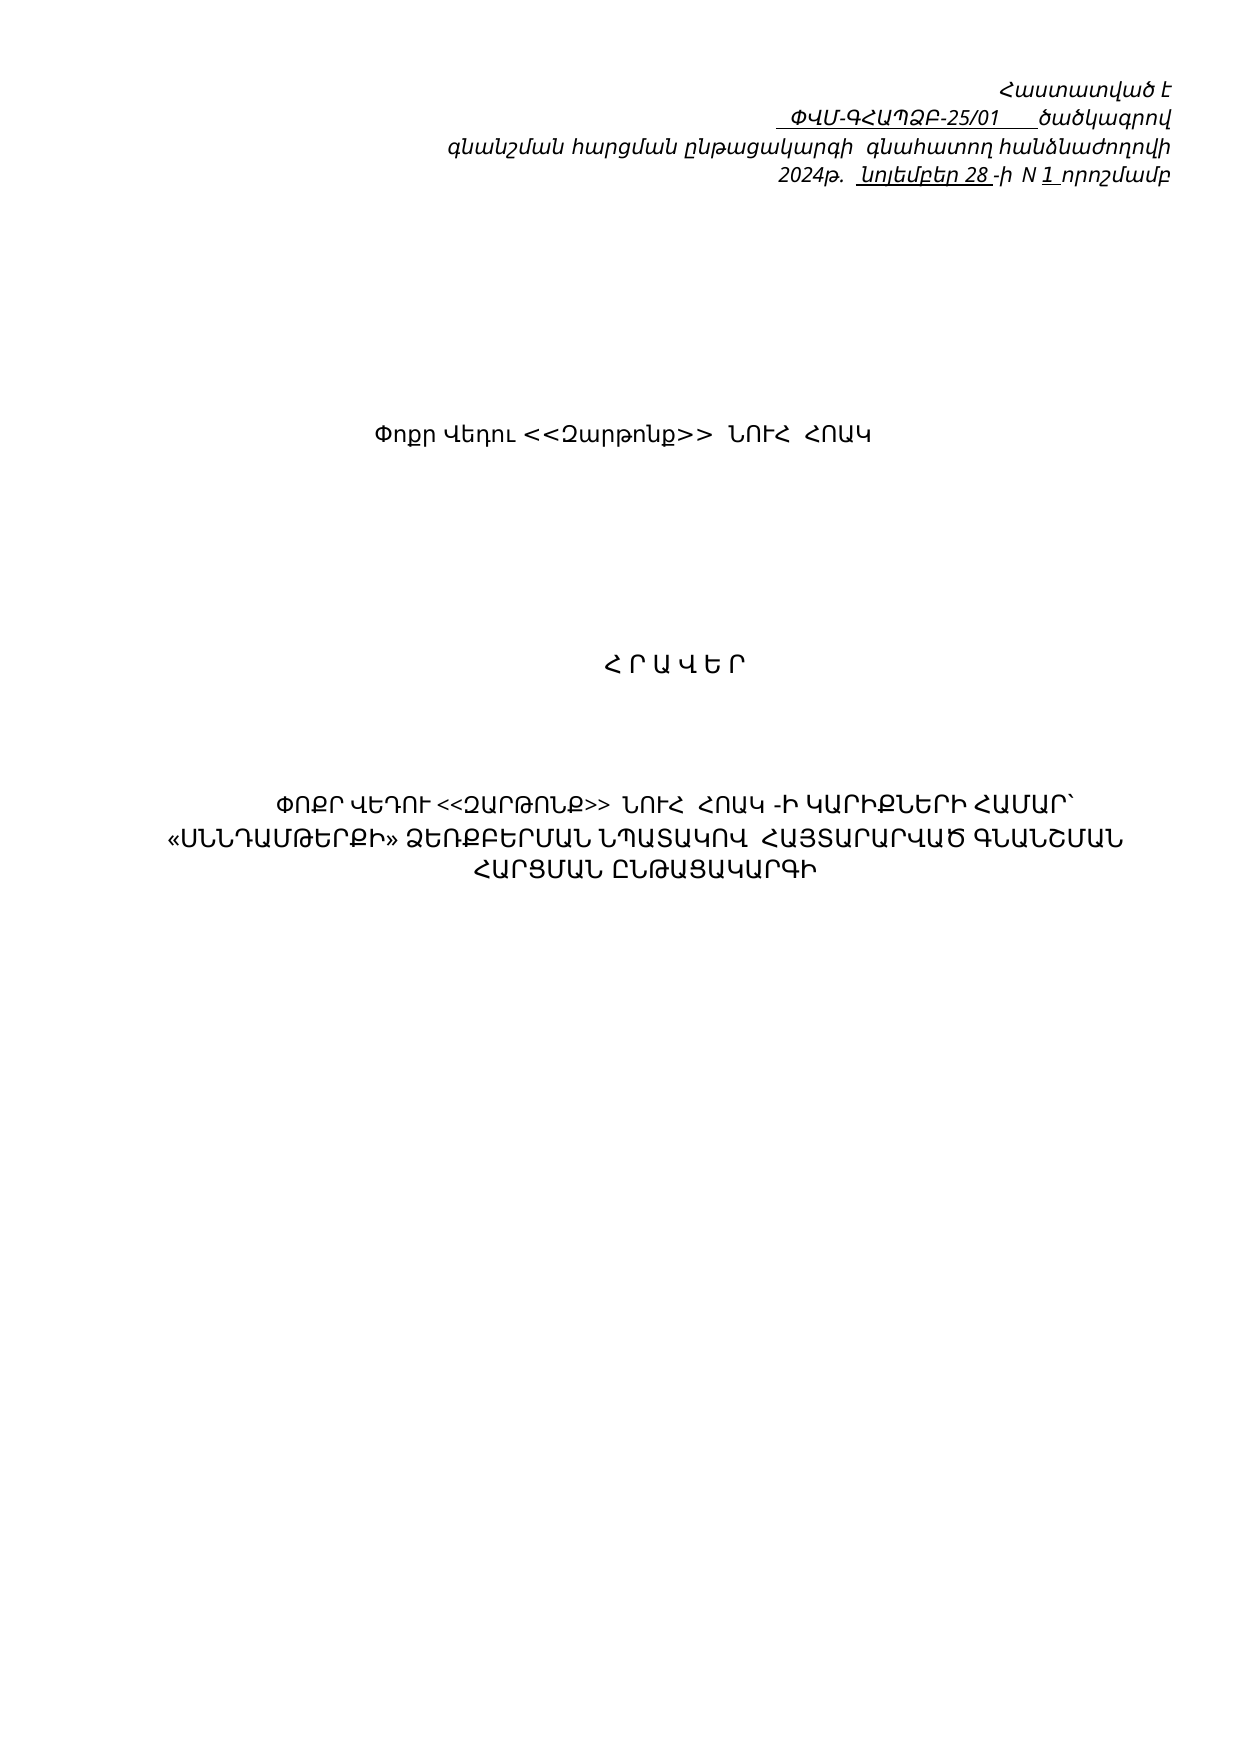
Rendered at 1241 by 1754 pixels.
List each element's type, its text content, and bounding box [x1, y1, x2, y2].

text Հ Ր Ա Վ Ե Ր [118, 647, 1172, 681]
text Հաստատված է [118, 75, 1171, 103]
text ՓՎՄ-ԳՀԱՊՁԲ-25/01 ծածկագրով [118, 103, 1171, 132]
text 2024թ. նոյեմբեր 28 -ի N 1 որոշմամբ [118, 160, 1171, 189]
text ՓՈՔՐ ՎԵԴՈՒ <<ԶԱՐԹՈՆՔ>> ՆՈՒՀ ՀՈԱԿ -Ի ԿԱՐԻՔՆԵՐԻ ՀԱՄԱՐ` «ՍՆՆԴԱՄԹԵՐՔԻ» ՁԵՌՔԲԵՐՄԱՆ ՆՊԱՏԱԿՈՎ ՀԱՅՏԱՐԱՐՎԱԾ ԳՆԱՆՇՄԱՆ ՀԱՐՑՄԱՆ ԸՆԹԱՑԱԿԱՐԳԻ [118, 787, 1172, 884]
text գնանշման հարցման ընթացակարգի գնահատող հանձնաժողովի [118, 132, 1171, 160]
text Փոքր Վեդու <<Զարթոնք>> ՆՈՒՀ ՀՈԱԿ [118, 422, 1172, 448]
